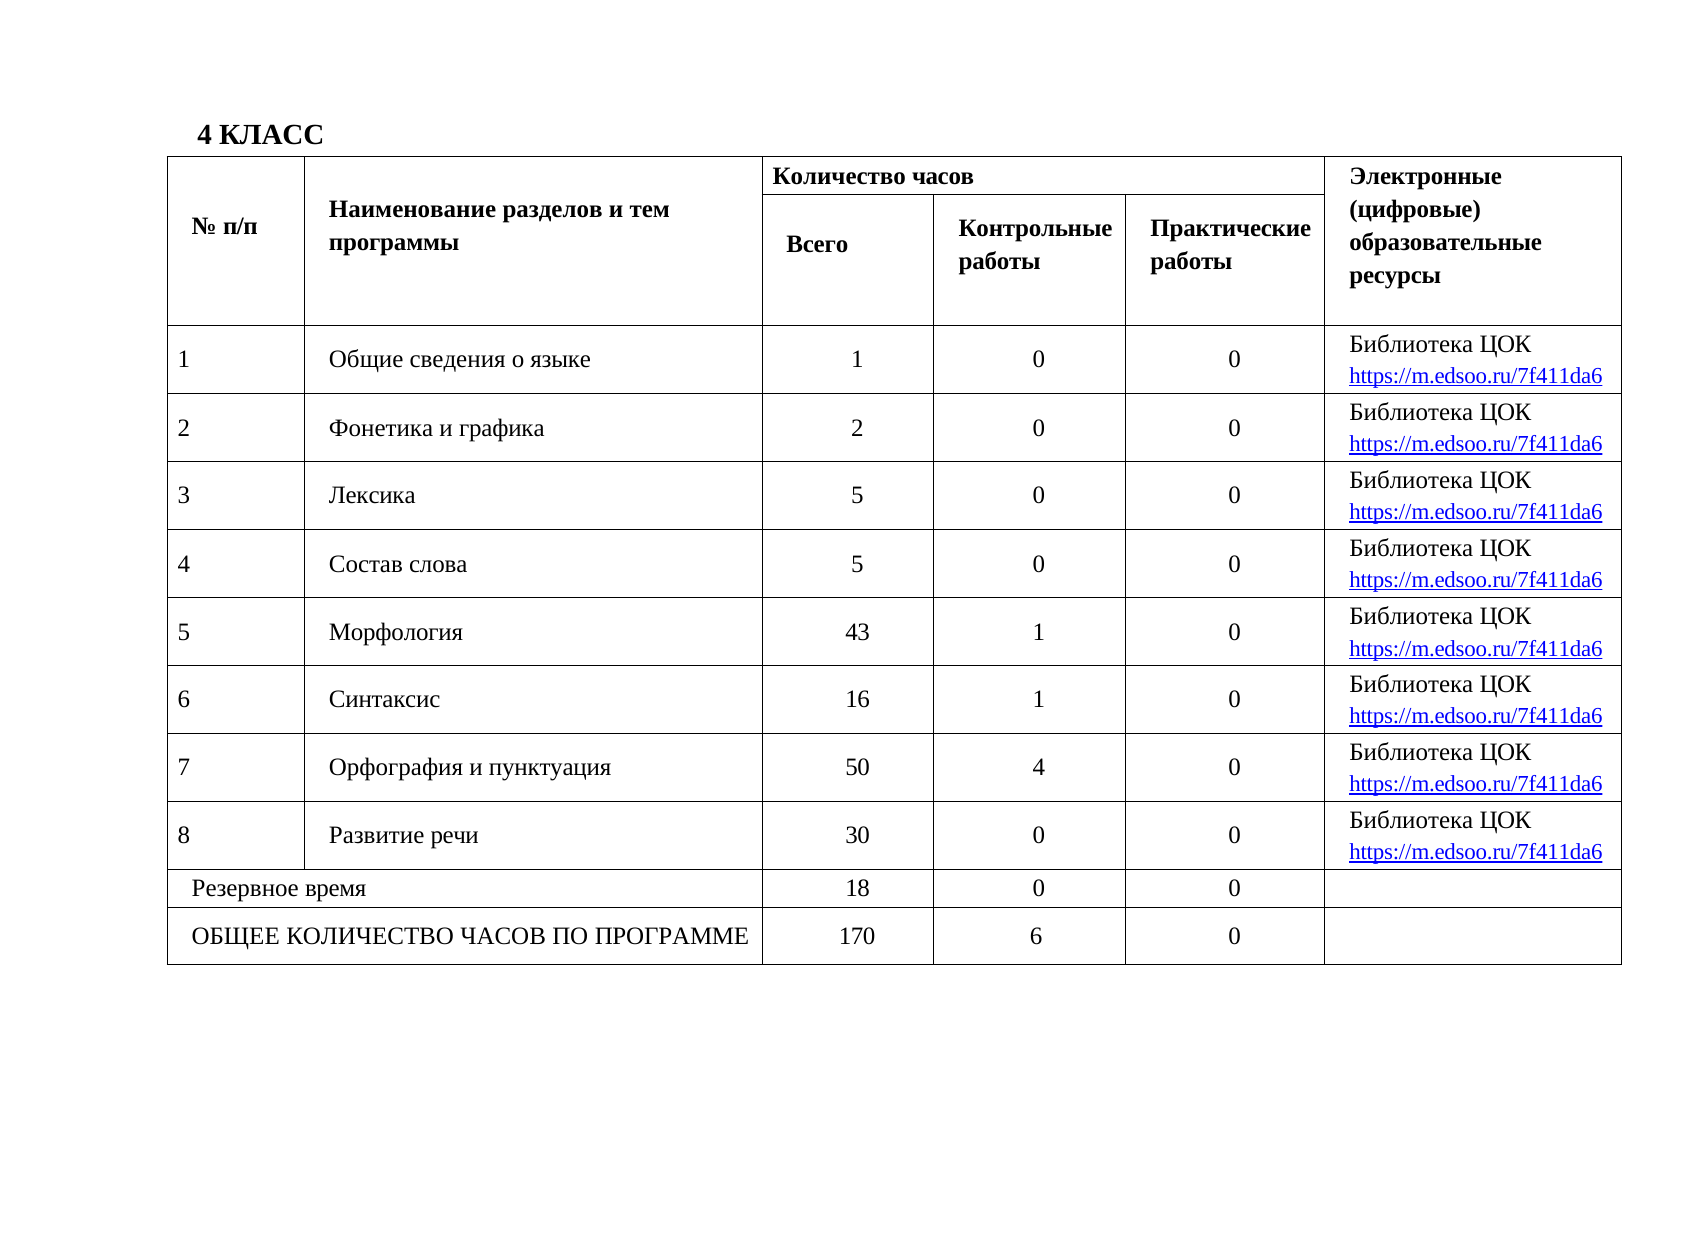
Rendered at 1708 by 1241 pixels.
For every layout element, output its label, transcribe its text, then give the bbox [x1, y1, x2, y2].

text 4 КЛАСС [197, 117, 1634, 151]
table_cell Общие сведения о языке [305, 326, 762, 393]
table_cell 3 [168, 462, 304, 529]
table_cell 0 [1126, 530, 1324, 597]
table_cell 0 [934, 802, 1125, 869]
table_cell 30 [763, 802, 933, 869]
table_cell Контрольные работы [934, 195, 1125, 324]
table_cell 0 [934, 326, 1125, 393]
table_cell 0 [1126, 802, 1324, 869]
table_cell 0 [1126, 326, 1324, 393]
table_cell 43 [763, 598, 933, 665]
table_cell 6 [168, 666, 304, 733]
table_cell Библиотека ЦОК https://m.edsoo.ru/7f411da6 [1325, 734, 1621, 801]
table_cell 170 [763, 908, 933, 964]
table_cell Всего [763, 195, 933, 324]
table_cell 0 [934, 462, 1125, 529]
table_cell 8 [168, 802, 304, 869]
table_cell 0 [1126, 666, 1324, 733]
table_cell 4 [934, 734, 1125, 801]
table_cell Библиотека ЦОК https://m.edsoo.ru/7f411da6 [1325, 530, 1621, 597]
table_cell Библиотека ЦОК https://m.edsoo.ru/7f411da6 [1325, 326, 1621, 393]
table_cell Библиотека ЦОК https://m.edsoo.ru/7f411da6 [1325, 666, 1621, 733]
table_cell 0 [934, 530, 1125, 597]
table_cell 2 [168, 394, 304, 461]
table_cell Лексика [305, 462, 762, 529]
table_cell 18 [763, 870, 933, 907]
table_cell 1 [934, 666, 1125, 733]
table_cell Морфология [305, 598, 762, 665]
table_cell 0 [1126, 394, 1324, 461]
table_cell 16 [763, 666, 933, 733]
table_cell Резервное время [168, 870, 762, 907]
table_cell 0 [1126, 734, 1324, 801]
table_cell 1 [934, 598, 1125, 665]
table_cell 0 [1126, 462, 1324, 529]
table_cell [1325, 908, 1621, 964]
table_cell [1325, 870, 1621, 907]
table_cell Библиотека ЦОК https://m.edsoo.ru/7f411da6 [1325, 394, 1621, 461]
table_cell 5 [168, 598, 304, 665]
table_cell 0 [934, 870, 1125, 907]
table_cell 1 [763, 326, 933, 393]
table_cell Состав слова [305, 530, 762, 597]
table_cell Библиотека ЦОК https://m.edsoo.ru/7f411da6 [1325, 598, 1621, 665]
table_cell 0 [1126, 908, 1324, 964]
table_cell 7 [168, 734, 304, 801]
table_header Количество часов [763, 157, 1324, 194]
table_cell Библиотека ЦОК https://m.edsoo.ru/7f411da6 [1325, 802, 1621, 869]
table_cell 6 [934, 908, 1125, 964]
table_cell Библиотека ЦОК https://m.edsoo.ru/7f411da6 [1325, 462, 1621, 529]
table_cell 50 [763, 734, 933, 801]
table_cell 0 [1126, 870, 1324, 907]
table_cell ОБЩЕЕ КОЛИЧЕСТВО ЧАСОВ ПО ПРОГРАММЕ [168, 908, 762, 964]
table_cell 5 [763, 530, 933, 597]
table_cell Фонетика и графика [305, 394, 762, 461]
table_cell Синтаксис [305, 666, 762, 733]
table_cell Практические работы [1126, 195, 1324, 324]
table_header Наименование разделов и тем программы [305, 157, 762, 324]
table_cell Развитие речи [305, 802, 762, 869]
table_cell 2 [763, 394, 933, 461]
table_cell 0 [934, 394, 1125, 461]
table_cell 0 [1126, 598, 1324, 665]
table_header № п/п [168, 157, 304, 324]
table_cell Орфография и пунктуация [305, 734, 762, 801]
table_cell 4 [168, 530, 304, 597]
table_header Электронные (цифровые) образовательные ресурсы [1325, 157, 1621, 324]
table_cell 5 [763, 462, 933, 529]
table_cell 1 [168, 326, 304, 393]
